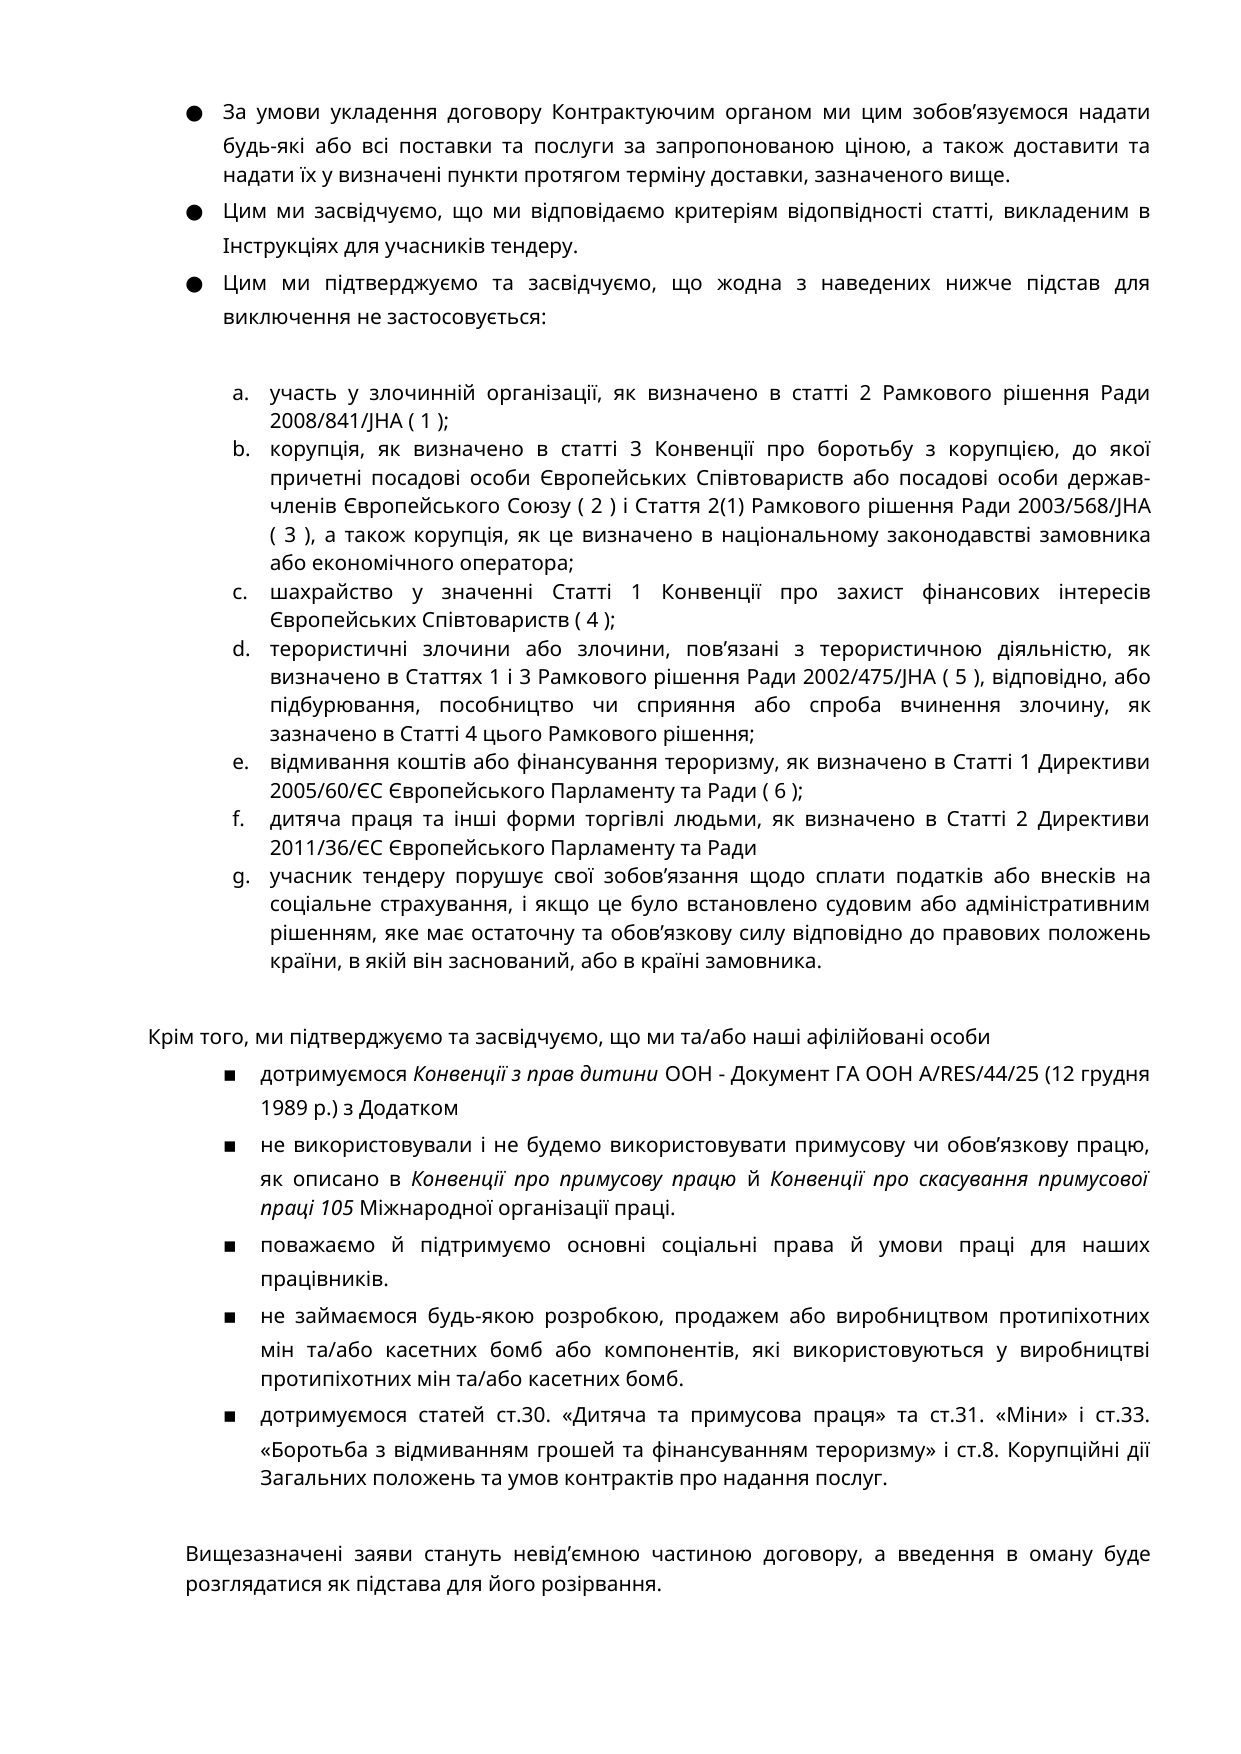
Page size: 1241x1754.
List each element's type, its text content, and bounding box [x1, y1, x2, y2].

text Вищезазначені заяви стануть невід’ємною частиною договору, а введення в оману буде розглядатися як підстава для його розірвання. [185, 1539, 1152, 1598]
list учасник тендеру порушує свої зобов’язання щодо сплати податків або внесків на соціальне страхування, і якщо це було встановлено судовим або адміністративним рішенням, яке має остаточну та обов’язкову силу відповідно до правових положень країни, в якій він заснований, або в країні замовника. [232, 861, 1152, 975]
list корупція, як визначено в статті 3 Конвенції про боротьбу з корупцією, до якої причетні посадові особи Європейських Співтовариств або посадові особи держав-членів Європейського Союзу ( 2 ) і Стаття 2(1) Рамкового рішення Ради 2003/568/JHA ( 3 ), а також корупція, як це визначено в національному законодавстві замовника або економічного оператора; [232, 434, 1152, 577]
list дотримуємося статей ст.30. «Дитяча та примусова праця» та ст.31. «Міни» і ст.33. «Боротьба з відмиванням грошей та фінансуванням тероризму» і ст.8. Корупційні дії Загальних положень та умов контрактів про надання послуг. [223, 1392, 1151, 1492]
text Крім того, ми підтверджуємо та засвідчуємо, що ми та/або наші афілійовані особи [148, 1022, 1152, 1051]
list Цим ми підтверджуємо та засвідчуємо, що жодна з наведених нижче підстав для виключення не застосовується: [185, 259, 1152, 330]
list терористичні злочини або злочини, пов’язані з терористичною діяльністю, як визначено в Статтях 1 і 3 Рамкового рішення Ради 2002/475/JHA ( 5 ), відповідно, або підбурювання, пособництво чи сприяння або спроба вчинення злочину, як зазначено в Статті 4 цього Рамкового рішення; [232, 634, 1152, 747]
list відмивання коштів або фінансування тероризму, як визначено в Статті 1 Директиви 2005/60/ЄС Європейського Парламенту та Ради ( 6 ); [232, 747, 1152, 804]
list дотримуємося Конвенції з прав дитини ООН - Документ ГА ООН A/RES/44/25 (12 грудня 1989 р.) з Додатком [223, 1051, 1151, 1122]
list За умови укладення договору Контрактуючим органом ми цим зобов’язуємося надати будь-які або всі поставки та послуги за запропонованою ціною, а також доставити та надати їх у визначені пункти протягом терміну доставки, зазначеного вище. [185, 88, 1152, 188]
list не займаємося будь-якою розробкою, продажем або виробництвом протипіхотних мін та/або касетних бомб або компонентів, які використовуються у виробництві протипіхотних мін та/або касетних бомб. [223, 1292, 1151, 1392]
list шахрайство у значенні Статті 1 Конвенції про захист фінансових інтересів Європейських Співтовариств ( 4 ); [232, 577, 1152, 634]
list не використовували і не будемо використовувати примусову чи обов’язкову працю, як описано в Конвенції про примусову працю й Конвенції про скасування примусової праці 105 Міжнародної організації праці. [223, 1122, 1151, 1221]
list поважаємо й підтримуємо основні соціальні права й умови праці для наших працівників. [223, 1221, 1151, 1292]
list Цим ми засвідчуємо, що ми відповідаємо критеріям відопвідності статті, викладеним в Інструкціях для учасників тендеру. [185, 188, 1152, 259]
list участь у злочинній організації, як визначено в статті 2 Рамкового рішення Ради 2008/841/JHA ( 1 ); [232, 378, 1152, 434]
list дитяча праця та інші форми торгівлі людьми, як визначено в Статті 2 Директиви 2011/36/ЄС Європейського Парламенту та Ради [232, 804, 1152, 861]
